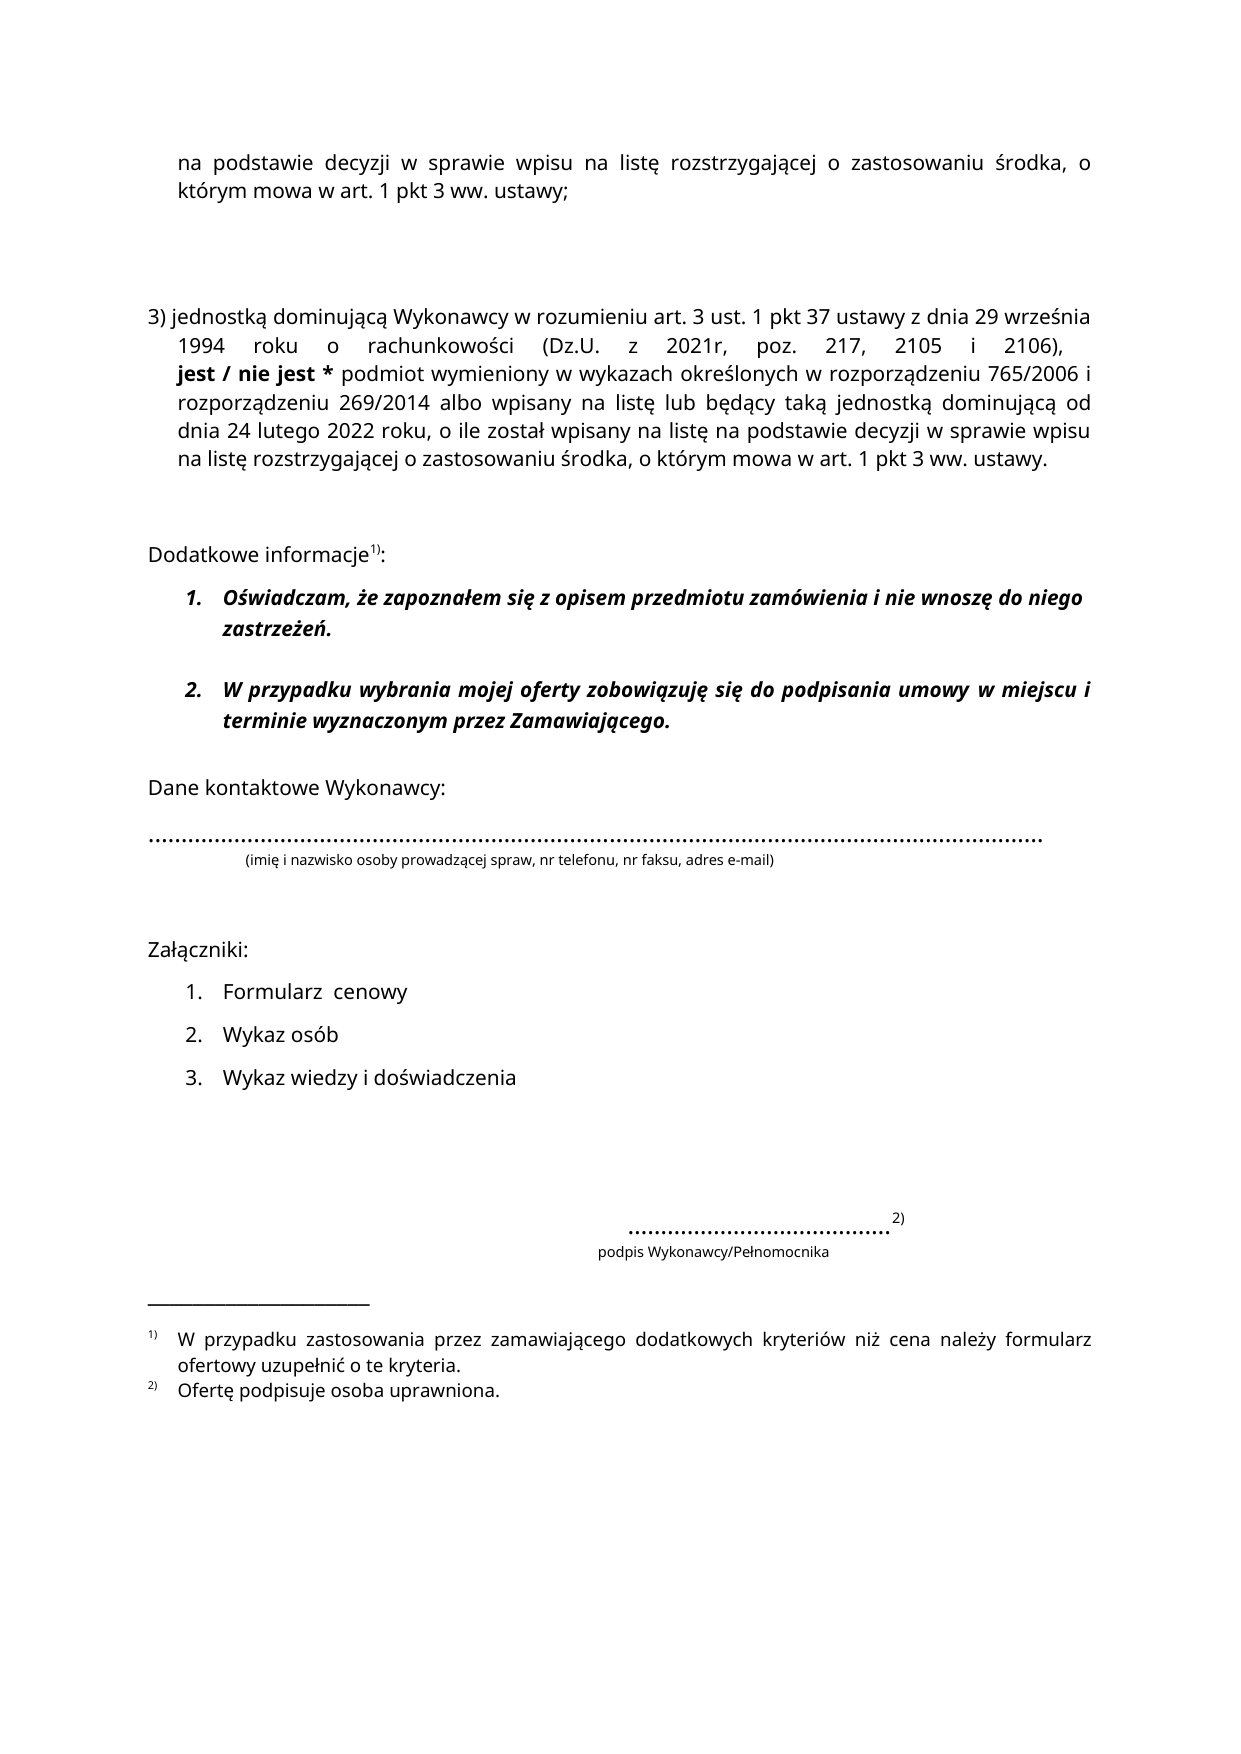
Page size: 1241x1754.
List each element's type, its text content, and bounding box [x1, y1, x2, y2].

text 2) Ofertę podpisuje osoba uprawniona. [148, 1378, 1093, 1403]
text Dane kontaktowe Wykonawcy: [148, 773, 1093, 802]
list Oświadczam, że zapoznałem się z opisem przedmiotu zamówienia i nie wnoszę do niego zastrzeżeń. [185, 583, 1093, 642]
text 3) jednostką dominującą Wykonawcy w rozumieniu art. 3 ust. 1 pkt 37 ustawy z dnia 29 września 1994 roku o rachunkowości (Dz.U. z 2021r, poz. 217, 2105 i 2106), jest / nie jest * podmiot wymieniony w wykazach określonych w rozporządzeniu 765/2006 i rozporządzeniu 269/2014 albo wpisany na listę lub będący taką jednostką dominującą od dnia 24 lutego 2022 roku, o ile został wpisany na listę na podstawie decyzji w sprawie wpisu na listę rozstrzygającej o zastosowaniu środka, o którym mowa w art. 1 pkt 3 ww. ustawy. [148, 302, 1093, 473]
list Wykaz osób [185, 1020, 1093, 1048]
text podpis Wykonawcy/Pełnomocnika [221, 1241, 1093, 1276]
text Dodatkowe informacje1): [148, 541, 1093, 569]
list Wykaz wiedzy i doświadczenia [185, 1063, 1093, 1091]
text ____________________ [148, 1276, 1093, 1309]
text 1) W przypadku zastosowania przez zamawiającego dodatkowych kryteriów niż cena należy formularz ofertowy uzupełnić o te kryteria. [148, 1327, 1093, 1378]
text Załączniki: [148, 935, 1093, 963]
text .……………………………………………………………………………………………………………………… [148, 816, 1093, 850]
list Formularz cenowy [185, 977, 1093, 1006]
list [148, 148, 1093, 204]
text (imię i nazwisko osoby prowadzącej spraw, nr telefonu, nr faksu, adres e-mail) [148, 850, 1093, 884]
text ………………………………….2) [148, 1207, 1093, 1241]
list W przypadku wybrania mojej oferty zobowiązuję się do podpisania umowy w miejscu i terminie wyznaczonym przez Zamawiającego. [185, 675, 1093, 734]
